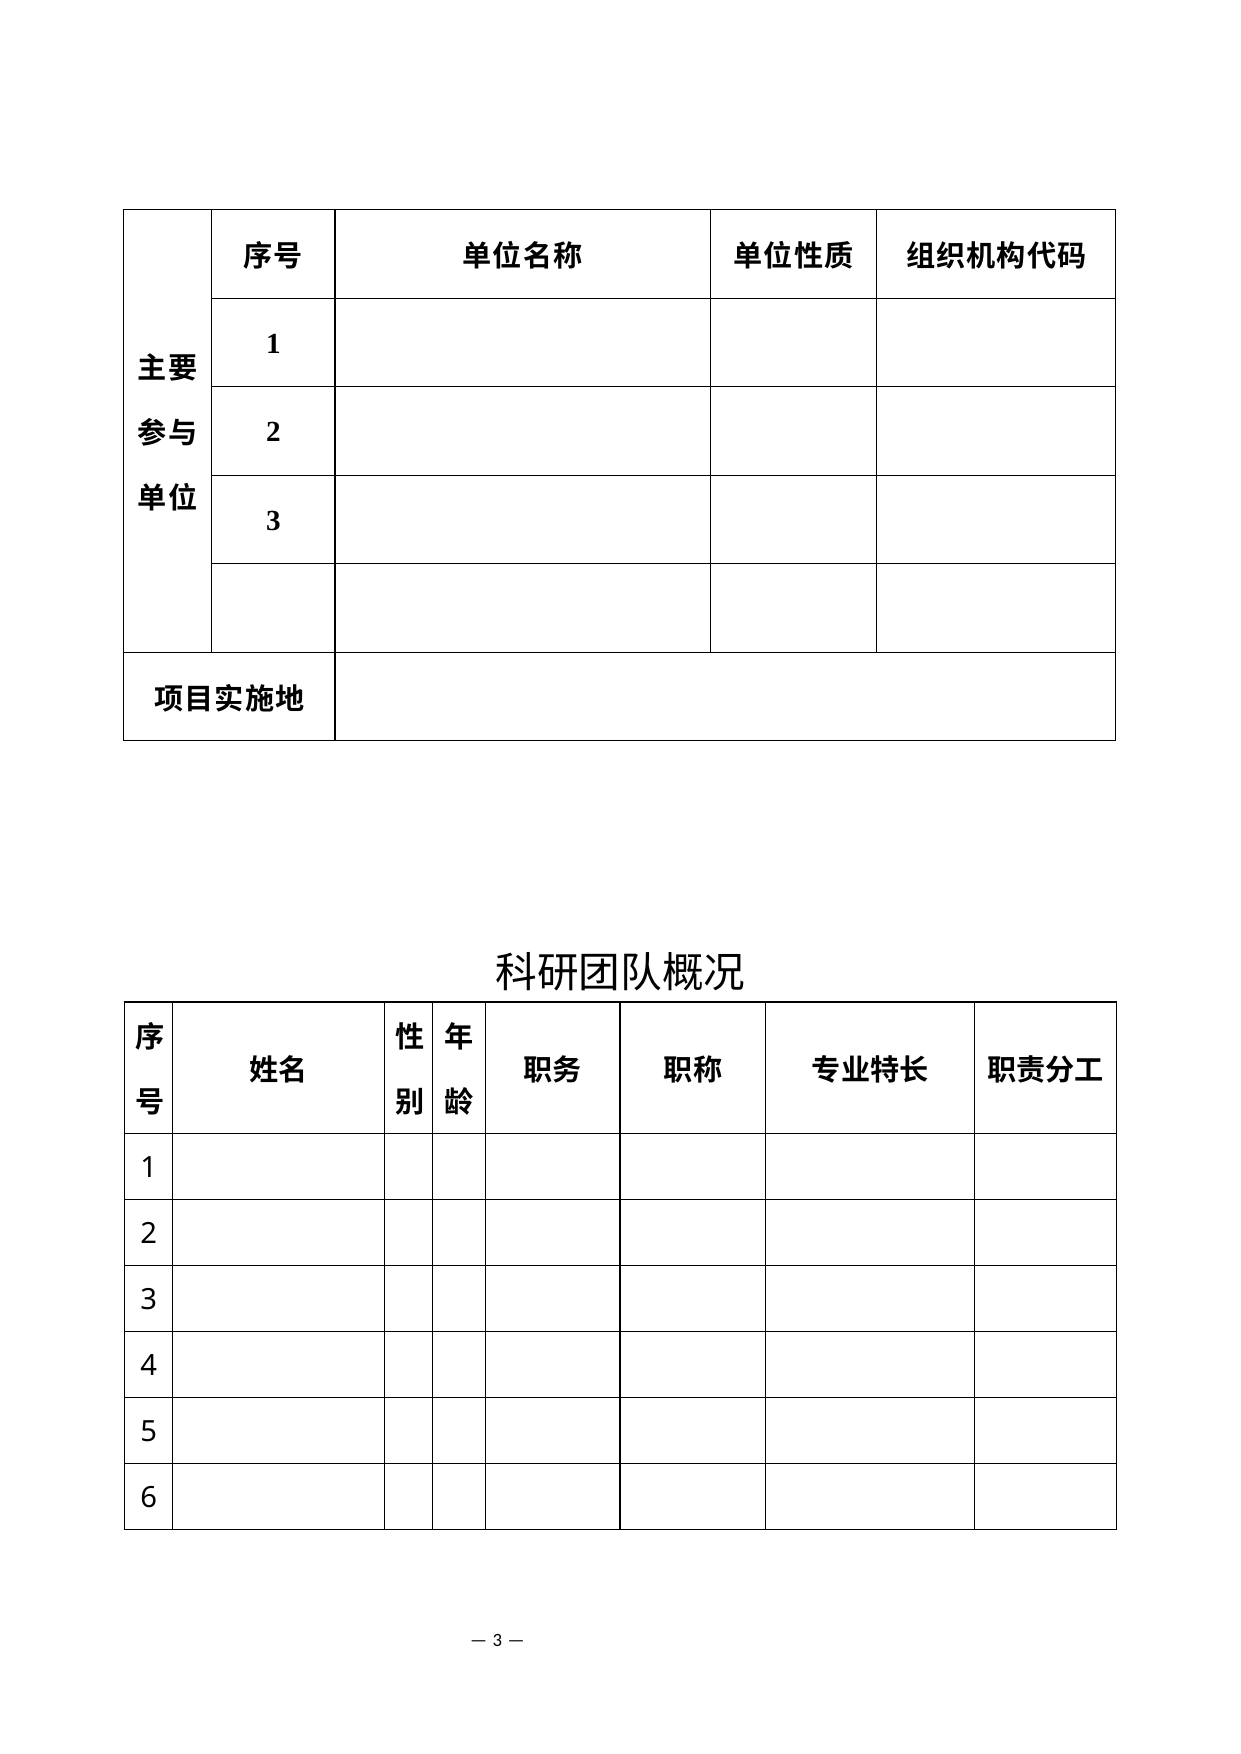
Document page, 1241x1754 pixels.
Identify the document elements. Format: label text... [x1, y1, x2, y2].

table_cell [766, 1266, 974, 1331]
table_cell [385, 1332, 432, 1397]
table_cell [433, 1134, 485, 1198]
table_cell [711, 387, 876, 475]
table_cell 单位名称 [336, 210, 710, 298]
table_cell [486, 1398, 619, 1463]
table_cell 2 [125, 1200, 172, 1264]
table_cell [336, 387, 710, 475]
table_cell [975, 1200, 1116, 1264]
table_cell [336, 476, 710, 563]
table_cell [336, 564, 710, 652]
table_cell [173, 1464, 384, 1529]
table_cell [877, 476, 1115, 563]
table_cell [766, 1398, 974, 1463]
table_cell [486, 1200, 619, 1264]
table_cell 单位性质 [711, 210, 876, 298]
table_header 职责分工 [975, 1003, 1116, 1132]
text 科研团队概况 [159, 936, 1081, 1001]
table_header 姓名 [173, 1003, 384, 1132]
table_cell [173, 1134, 384, 1198]
table_cell [621, 1200, 765, 1264]
table_cell [766, 1134, 974, 1198]
table_cell [486, 1266, 619, 1331]
table_cell [433, 1332, 485, 1397]
table_cell [336, 299, 710, 386]
table_cell [433, 1398, 485, 1463]
table_cell [711, 564, 876, 652]
table_cell [621, 1134, 765, 1198]
table_cell [433, 1200, 485, 1264]
table_cell [433, 1266, 485, 1331]
table_header 职务 [486, 1003, 619, 1132]
table_cell [385, 1200, 432, 1264]
table_cell [877, 564, 1115, 652]
table_cell [766, 1332, 974, 1397]
table_cell [385, 1134, 432, 1198]
table_cell [877, 387, 1115, 475]
table_cell 4 [125, 1332, 172, 1397]
table_header 专业特长 [766, 1003, 974, 1132]
table_cell [486, 1332, 619, 1397]
table_cell [621, 1398, 765, 1463]
table_cell 组织机构代码 [877, 210, 1115, 298]
table_cell 2 [212, 387, 334, 475]
table_cell 3 [212, 476, 334, 563]
table_cell [766, 1464, 974, 1529]
table_cell 5 [125, 1398, 172, 1463]
table_header 年龄 [433, 1003, 485, 1132]
table_cell [173, 1266, 384, 1331]
table_cell 项目实施地 [124, 653, 334, 740]
table_cell [173, 1398, 384, 1463]
table_header 职称 [621, 1003, 765, 1132]
table_cell [212, 564, 334, 652]
table_cell [486, 1464, 619, 1529]
table_cell 6 [125, 1464, 172, 1529]
table_cell 1 [212, 299, 334, 386]
table_header 性别 [385, 1003, 432, 1132]
table_cell 1 [125, 1134, 172, 1198]
table_cell [975, 1332, 1116, 1397]
table_cell [621, 1464, 765, 1529]
table_cell [766, 1200, 974, 1264]
table_cell [621, 1266, 765, 1331]
table_cell [173, 1332, 384, 1397]
table_cell [711, 299, 876, 386]
table_cell [975, 1134, 1116, 1198]
table_cell [336, 653, 1115, 740]
table_cell 序号 [212, 210, 334, 298]
table_cell [711, 476, 876, 563]
table_cell [385, 1464, 432, 1529]
table_cell 3 [125, 1266, 172, 1331]
table_cell [975, 1398, 1116, 1463]
table_cell 主要参与单位 [124, 210, 211, 652]
table_cell [975, 1464, 1116, 1529]
table_header 序号 [125, 1003, 172, 1132]
table_cell [433, 1464, 485, 1529]
table_cell [173, 1200, 384, 1264]
table_cell [385, 1398, 432, 1463]
table_cell [975, 1266, 1116, 1331]
table_cell [486, 1134, 619, 1198]
table_cell [621, 1332, 765, 1397]
table_cell [877, 299, 1115, 386]
table_cell [385, 1266, 432, 1331]
